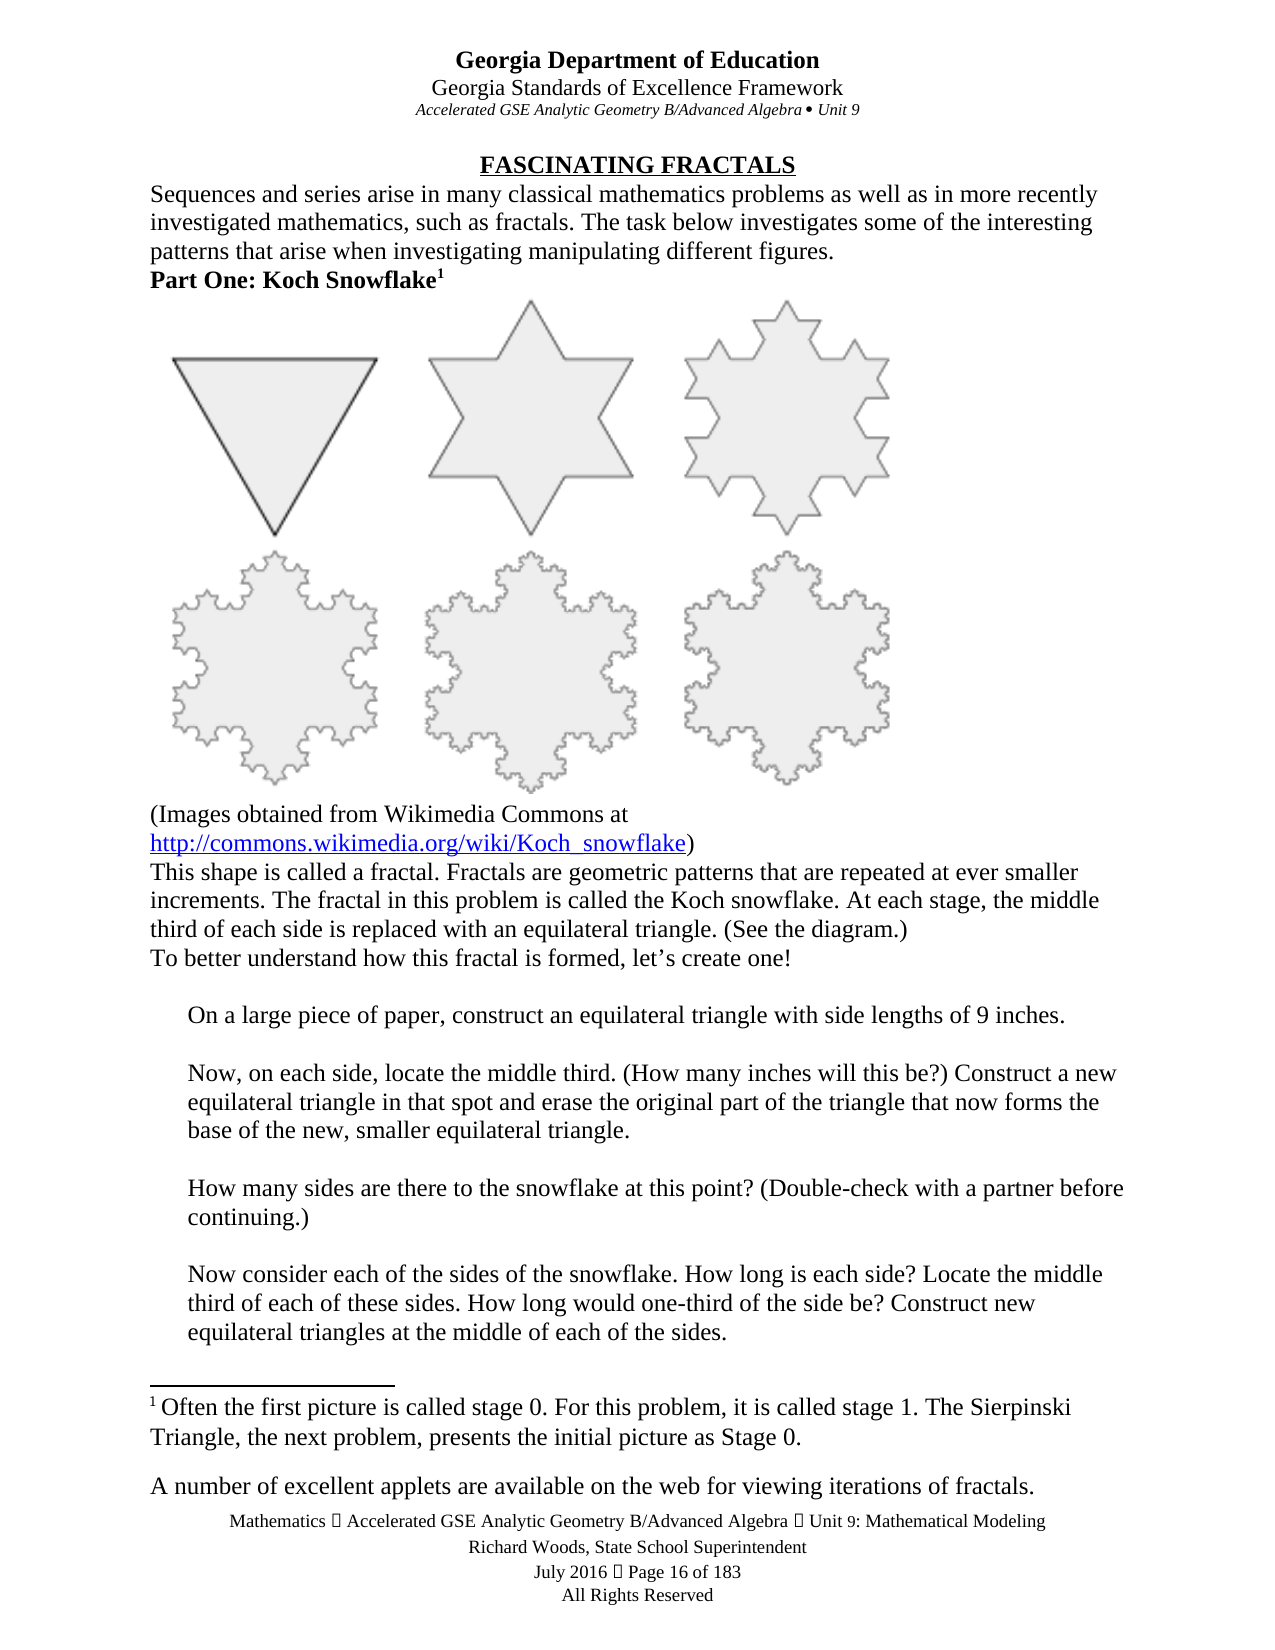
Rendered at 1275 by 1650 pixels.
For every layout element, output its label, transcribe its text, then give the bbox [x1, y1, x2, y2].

text To better understand how this fractal is formed, let’s create one! [150, 943, 1125, 972]
picture [662, 293, 913, 794]
picture [150, 293, 400, 794]
text On a large piece of paper, construct an equilateral triangle with side lengths of 9 inches. [187, 1000, 1125, 1029]
text Now consider each of the sides of the snowflake. How long is each side? Locate the middle third of each of these sides. How long would one-third of the side be? Construct new equilateral triangles at the middle of each of the sides. [187, 1259, 1125, 1345]
text This shape is called a fractal. Fractals are geometric patterns that are repeated at ever smaller increments. The fractal in this problem is called the Koch snowflake. At each stage, the middle third of each side is replaced with an equilateral triangle. (See the diagram.) [150, 857, 1125, 943]
picture [406, 293, 657, 794]
text (Images obtained from Wikimedia Commons at http://commons.wikimedia.org/wiki/Koch_snowflake) [150, 799, 1125, 857]
text Now, on each side, locate the middle third. (How many inches will this be?) Construct a new equilateral triangle in that spot and erase the original part of the triangle that now forms the base of the new, smaller equilateral triangle. [187, 1058, 1125, 1144]
text Fascinating Fractals [150, 150, 1125, 179]
text Part One: Koch Snowflake [150, 265, 1125, 294]
text How many sides are there to the snowflake at this point? (Double-check with a partner before continuing.) [187, 1173, 1125, 1230]
text Sequences and series arise in many classical mathematics problems as well as in more recently investigated mathematics, such as fractals. The task below investigates some of the interesting patterns that arise when investigating manipulating different figures. [150, 179, 1125, 265]
